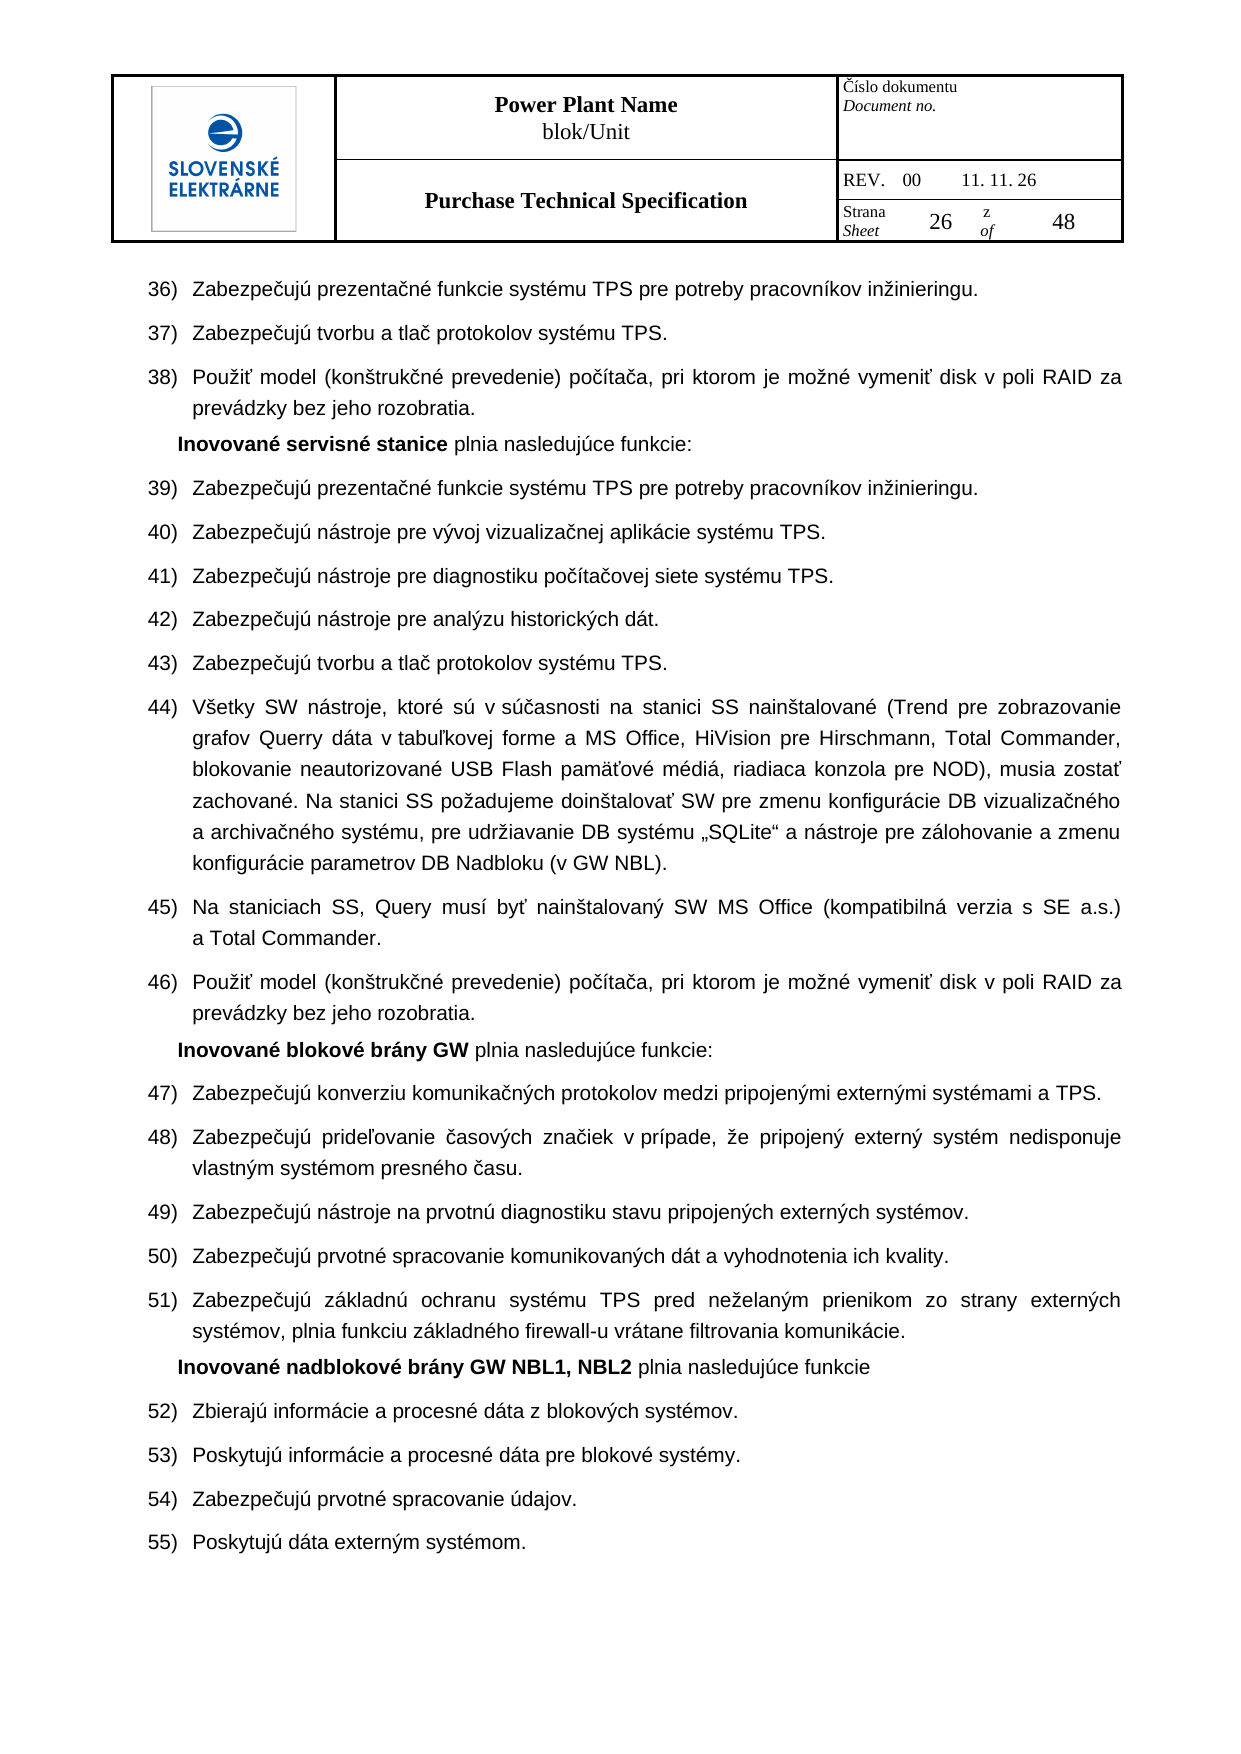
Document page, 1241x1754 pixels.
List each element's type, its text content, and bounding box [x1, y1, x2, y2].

list Zabezpečujú nástroje na prvotnú diagnostiku stavu pripojených externých systémov. [148, 1193, 1122, 1224]
list Zabezpečujú tvorbu a tlač protokolov systému TPS. [148, 313, 1122, 345]
list Zabezpečujú nástroje pre vývoj vizualizačnej aplikácie systému TPS. [148, 512, 1122, 544]
list Zabezpečujú prezentačné funkcie systému TPS pre potreby pracovníkov inžinieringu. [148, 270, 1122, 301]
text Inovované servisné stanice plnia nasledujúce funkcie: [118, 432, 1122, 456]
list Zabezpečujú tvorbu a tlač protokolov systému TPS. [148, 644, 1122, 675]
list Použiť model (konštrukčné prevedenie) počítača, pri ktorom je možné vymeniť disk v poli RAID za prevádzky bez jeho rozobratia. [148, 357, 1122, 420]
list Zabezpečujú nástroje pre analýzu historických dát. [148, 600, 1122, 631]
list Poskytujú informácie a procesné dáta pre blokové systémy. [148, 1435, 1122, 1467]
list Zbierajú informácie a procesné dáta z blokových systémov. [148, 1392, 1122, 1423]
list Zabezpečujú prezentačné funkcie systému TPS pre potreby pracovníkov inžinieringu. [148, 469, 1122, 500]
text Inovované nadblokové brány GW NBL1, NBL2 plnia nasledujúce funkcie [118, 1355, 1122, 1379]
list Použiť model (konštrukčné prevedenie) počítača, pri ktorom je možné vymeniť disk v poli RAID za prevádzky bez jeho rozobratia. [148, 962, 1122, 1025]
text Inovované blokové brány GW plnia nasledujúce funkcie: [118, 1037, 1122, 1061]
list Zabezpečujú konverziu komunikačných protokolov medzi pripojenými externými systémami a TPS. [148, 1074, 1122, 1105]
list Zabezpečujú nástroje pre diagnostiku počítačovej siete systému TPS. [148, 556, 1122, 587]
list Zabezpečujú prvotné spracovanie komunikovaných dát a vyhodnotenia ich kvality. [148, 1236, 1122, 1268]
list Zabezpečujú základnú ochranu systému TPS pred neželaným prienikom zo strany externých systémov, plnia funkciu základného firewall-u vrátane filtrovania komunikácie. [148, 1280, 1122, 1343]
list Všetky SW nástroje, ktoré sú v súčasnosti na stanici SS nainštalované (Trend pre zobrazovanie grafov Querry dáta v tabuľkovej forme a MS Office, HiVision pre Hirschmann, Total Commander, blokovanie neautorizované USB Flash pamäťové médiá, riadiaca konzola pre NOD), musia zostať zachované. Na stanici SS požadujeme doinštalovať SW pre zmenu konfigurácie DB vizualizačného a archivačného systému, pre udržiavanie DB systému „SQLite“ a nástroje pre zálohovanie a zmenu konfigurácie parametrov DB Nadbloku (v GW NBL). [148, 687, 1122, 875]
picture [151, 86, 297, 232]
list Zabezpečujú prideľovanie časových značiek v prípade, že pripojený externý systém nedisponuje vlastným systémom presného času. [148, 1118, 1122, 1180]
list Na staniciach SS, Query musí byť nainštalovaný SW MS Office (kompatibilná verzia s SE a.s.) a Total Commander. [148, 887, 1122, 950]
list Zabezpečujú prvotné spracovanie údajov. [148, 1479, 1122, 1510]
list Poskytujú dáta externým systémom. [148, 1523, 1122, 1554]
